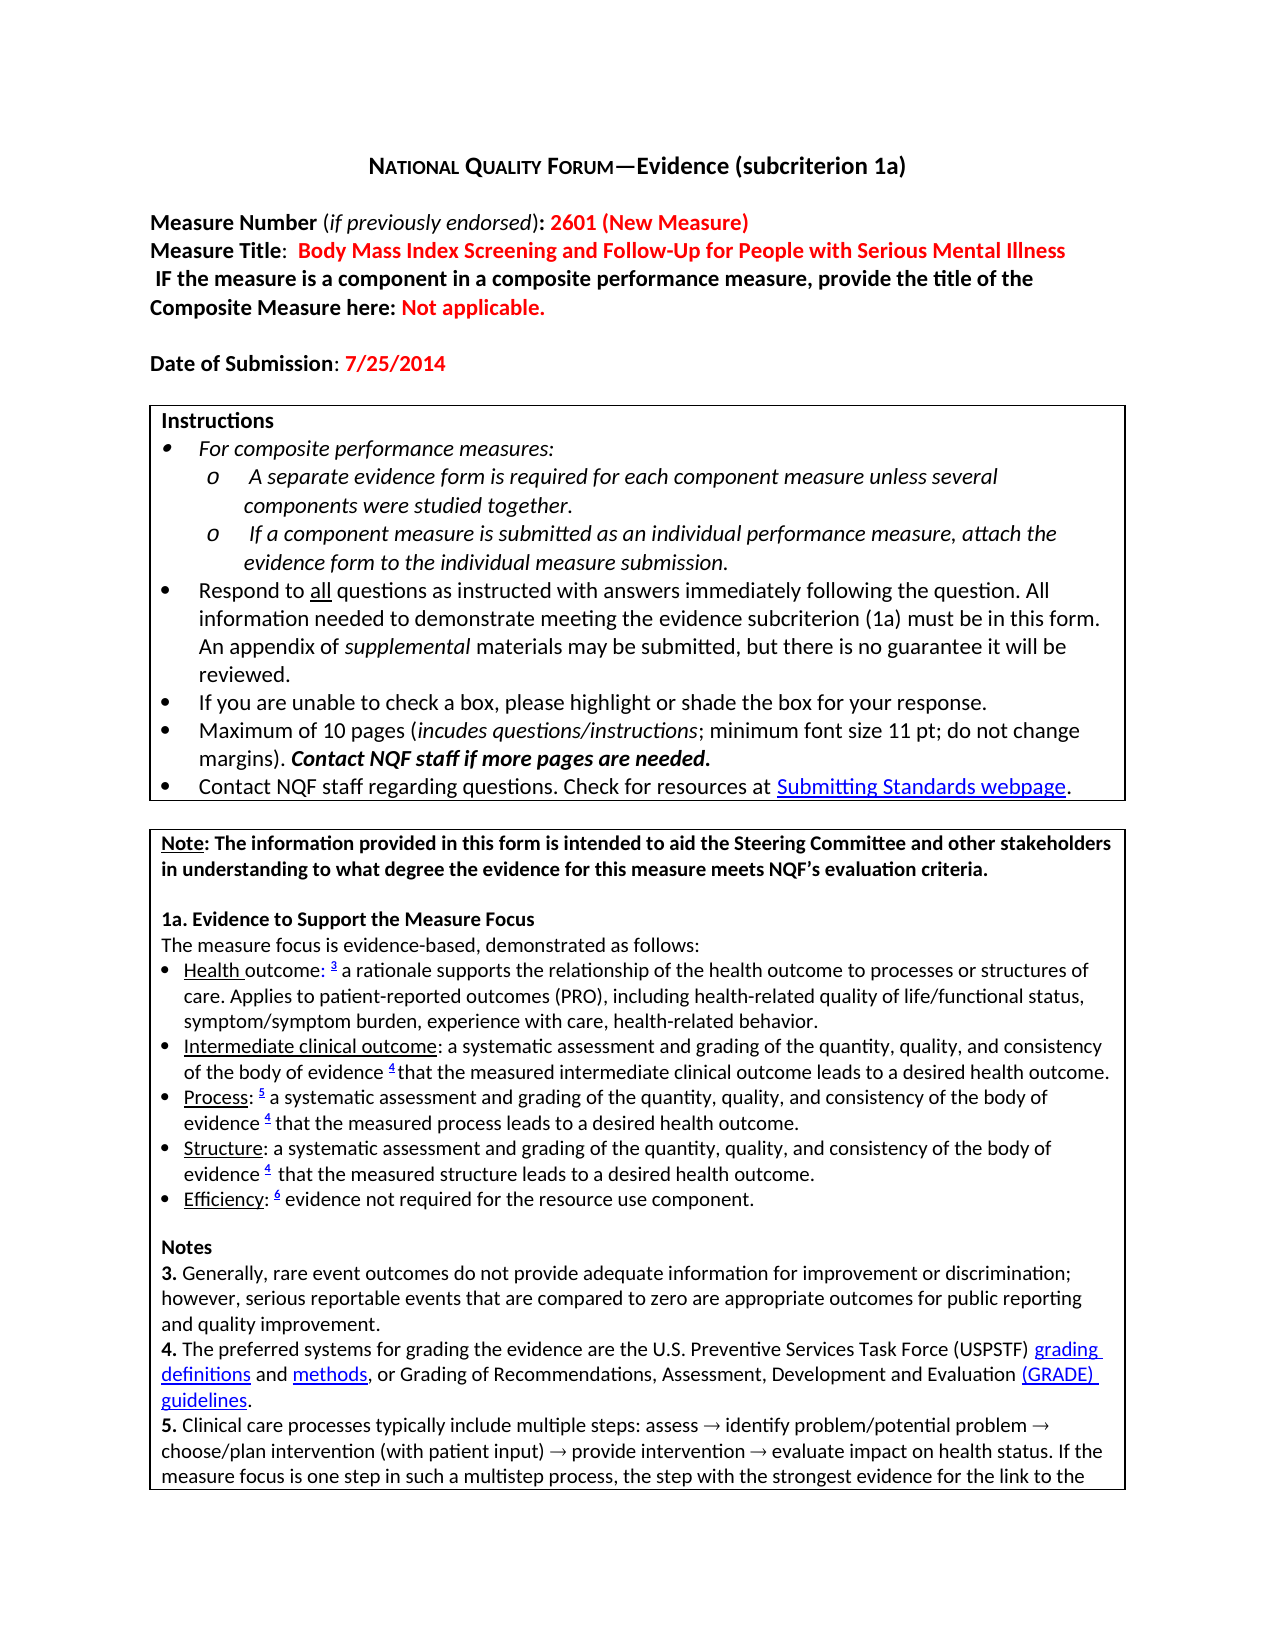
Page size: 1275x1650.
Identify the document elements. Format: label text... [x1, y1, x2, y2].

text Measure Number (if previously endorsed): [150, 208, 1125, 237]
text Date of Submission: [150, 349, 1125, 377]
text IF the measure is a component in a composite performance measure, provide the title of the Composite Measure here: [150, 264, 1125, 321]
table_header Instructions For composite performance measures: A separate evidence form is required for each component measure unless several components were studied together. If a component measure is submitted as an individual performance measure, attach the evidence form to the individual measure submission. Respond to all questions as instructed with answers immediately following the question. All information needed to demonstrate meeting the evidence subcriterion (1a) must be in this form. An appendix of supplemental materials may be submitted, but there is no guarantee it will be reviewed. If you are unable to check a box, please highlight or shade the box for your response. Maximum of 10 pages (incudes questions/instructions; minimum font size 11 pt; do not change margins). Contact NQF staff if more pages are needed. Contact NQF staff regarding questions. Check for resources at Submitting Standards webpage. [151, 406, 1124, 800]
text Measure Title: [150, 237, 1125, 264]
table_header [151, 830, 1124, 1489]
text National Quality Forum—Evidence (subcriterion 1a) [150, 150, 1125, 181]
